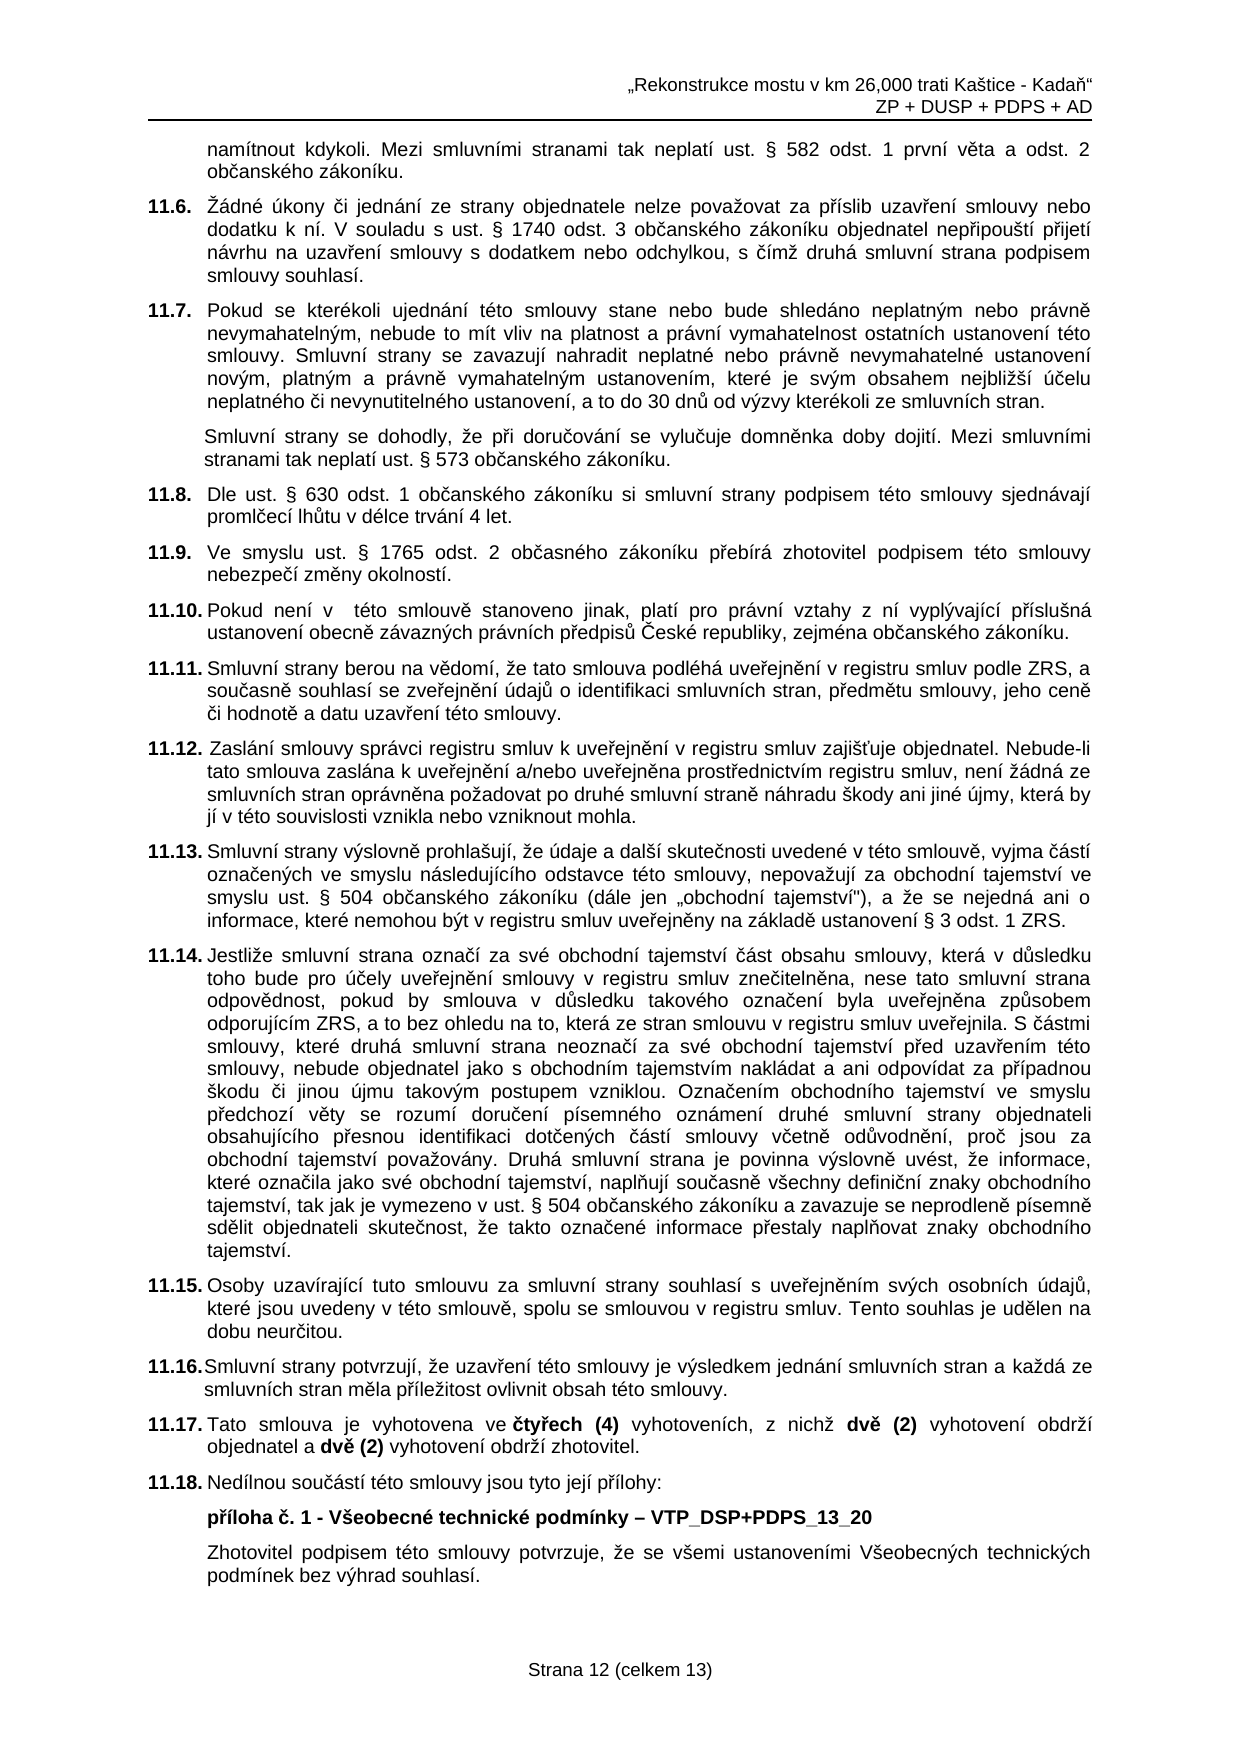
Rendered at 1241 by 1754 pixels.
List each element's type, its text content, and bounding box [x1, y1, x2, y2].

text 11.6. Žádné úkony či jednání ze strany objednatele nelze považovat za příslib uzavření smlouvy nebo dodatku k ní. V souladu s ust. § 1740 odst. 3 občanského zákoníku objednatel nepřipouští přijetí návrhu na uzavření smlouvy s dodatkem nebo odchylkou, s čímž druhá smluvní strana podpisem smlouvy souhlasí. [148, 195, 1092, 286]
text Smluvní strany se dohodly, že při doručování se vylučuje domněnka doby dojití. Mezi smluvními stranami tak neplatí ust. § 573 občanského zákoníku. [148, 425, 1092, 470]
text 11.10. Pokud není v této smlouvě stanoveno jinak, platí pro právní vztahy z ní vyplývající příslušná ustanovení obecně závazných právních předpisů České republiky, zejména občanského zákoníku. [148, 598, 1092, 644]
text 11.14. Jestliže smluvní strana označí za své obchodní tajemství část obsahu smlouvy, která v důsledku toho bude pro účely uveřejnění smlouvy v registru smluv znečitelněna, nese tato smluvní strana odpovědnost, pokud by smlouva v důsledku takového označení byla uveřejněna způsobem odporujícím ZRS, a to bez ohledu na to, která ze stran smlouvu v registru smluv uveřejnila. S částmi smlouvy, které druhá smluvní strana neoznačí za své obchodní tajemství před uzavřením této smlouvy, nebude objednatel jako s obchodním tajemstvím nakládat a ani odpovídat za případnou škodu či jinou újmu takovým postupem vzniklou. Označením obchodního tajemství ve smyslu předchozí věty se rozumí doručení písemného oznámení druhé smluvní strany objednateli obsahujícího přesnou identifikaci dotčených částí smlouvy včetně odůvodnění, proč jsou za obchodní tajemství považovány. Druhá smluvní strana je povinna výslovně uvést, že informace, které označila jako své obchodní tajemství, naplňují současně všechny definiční znaky obchodního tajemství, tak jak je vymezeno v ust. § 504 občanského zákoníku a zavazuje se neprodleně písemně sdělit objednateli skutečnost, že takto označené informace přestaly naplňovat znaky obchodního tajemství. [148, 944, 1092, 1262]
text 11.11. Smluvní strany berou na vědomí, že tato smlouva podléhá uveřejnění v registru smluv podle ZRS, a současně souhlasí se zveřejnění údajů o identifikaci smluvních stran, předmětu smlouvy, jeho ceně či hodnotě a datu uzavření této smlouvy. [148, 656, 1092, 724]
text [207, 1541, 1092, 1586]
text 11.18. Nedílnou součástí této smlouvy jsou tyto její přílohy: [148, 1471, 1092, 1493]
text 11.8. Dle ust. § 630 odst. 1 občanského zákoníku si smluvní strany podpisem této smlouvy sjednávají promlčecí lhůtu v délce trvání 4 let. [148, 483, 1092, 528]
text 11.16. Smluvní strany potvrzují, že uzavření této smlouvy je výsledkem jednání smluvních stran a každá ze smluvních stran měla příležitost ovlivnit obsah této smlouvy. [148, 1355, 1092, 1400]
text příloha č. 1 - Všeobecné technické podmínky – VTP_DSP+PDPS_13_20 [207, 1506, 1092, 1528]
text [148, 137, 1092, 183]
text 11.9. Ve smyslu ust. § 1765 odst. 2 občasného zákoníku přebírá zhotovitel podpisem této smlouvy nebezpečí změny okolností. [148, 541, 1092, 586]
text 11.15. Osoby uzavírající tuto smlouvu za smluvní strany souhlasí s uveřejněním svých osobních údajů, které jsou uvedeny v této smlouvě, spolu se smlouvou v registru smluv. Tento souhlas je udělen na dobu neurčitou. [148, 1274, 1092, 1342]
text 11.7. Pokud se kterékoli ujednání této smlouvy stane nebo bude shledáno neplatným nebo právně nevymahatelným, nebude to mít vliv na platnost a právní vymahatelnost ostatních ustanovení této smlouvy. Smluvní strany se zavazují nahradit neplatné nebo právně nevymahatelné ustanovení novým, platným a právně vymahatelným ustanovením, které je svým obsahem nejbližší účelu neplatného či nevynutitelného ustanovení, a to do 30 dnů od výzvy kterékoli ze smluvních stran. [148, 299, 1092, 412]
text 11.13. Smluvní strany výslovně prohlašují, že údaje a další skutečnosti uvedené v této smlouvě, vyjma částí označených ve smyslu následujícího odstavce této smlouvy, nepovažují za obchodní tajemství ve smyslu ust. § 504 občanského zákoníku (dále jen „obchodní tajemství"), a že se nejedná ani o informace, které nemohou být v registru smluv uveřejněny na základě ustanovení § 3 odst. 1 ZRS. [148, 840, 1092, 931]
text 11.12. Zaslání smlouvy správci registru smluv k uveřejnění v registru smluv zajišťuje objednatel. Nebude-li tato smlouva zaslána k uveřejnění a/nebo uveřejněna prostřednictvím registru smluv, není žádná ze smluvních stran oprávněna požadovat po druhé smluvní straně náhradu škody ani jiné újmy, která by jí v této souvislosti vznikla nebo vzniknout mohla. [148, 737, 1092, 828]
text 11.17. Tato smlouva je vyhotovena ve čtyřech (4) vyhotoveních, z nichž dvě (2) vyhotovení obdrží objednatel a dvě (2) vyhotovení obdrží zhotovitel. [148, 1413, 1092, 1458]
